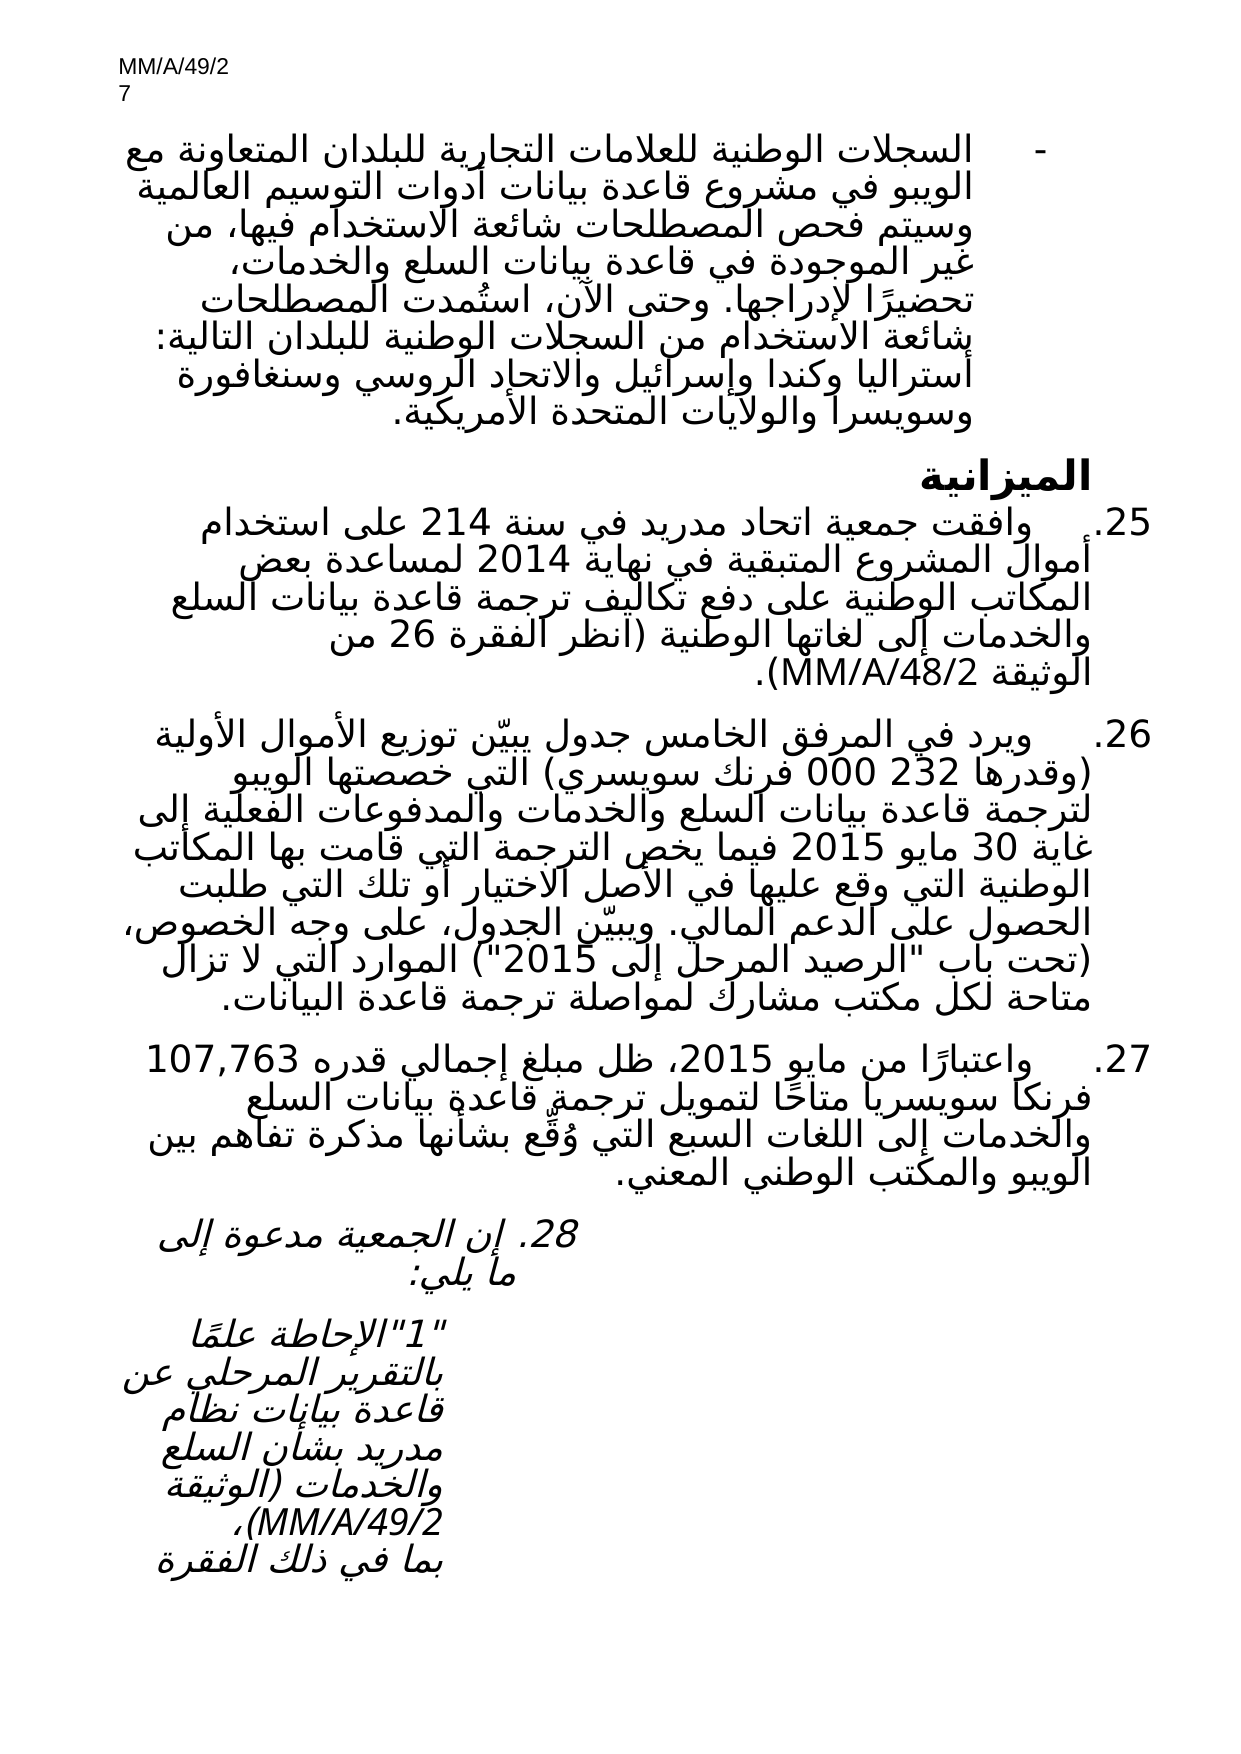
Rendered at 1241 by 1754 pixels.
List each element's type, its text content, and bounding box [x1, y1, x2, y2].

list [118, 1318, 443, 1580]
text إن الجمعية مدعوة إلى ما يلي: [118, 1218, 516, 1293]
text وافقت جمعية اتحاد مدريد في سنة 214 على استخدام أموال المشروع المتبقية في نهاية 2014 لمساعدة بعض المكاتب الوطنية على دفع تكاليف ترجمة قاعدة بيانات السلع والخدمات إلى لغاتها الوطنية (انظر الفقرة 26 من الوثيقة MM/A/48/2). [118, 505, 1092, 693]
subtitle الميزانية [118, 457, 1092, 499]
text واعتبارًا من مايو 2015، ظل مبلغ إجمالي قدره 107,763 فرنكا سويسريا متاحًا لتمويل ترجمة قاعدة بيانات السلع والخدمات إلى اللغات السبع التي وُقِّع بشأنها مذكرة تفاهم بين الويبو والمكتب الوطني المعني. [118, 1043, 1092, 1193]
text ويرد في المرفق الخامس جدول يبيّن توزيع الأموال الأولية (وقدرها 000 232 فرنك سويسري) التي خصصتها الويبو لترجمة قاعدة بيانات السلع والخدمات والمدفوعات الفعلية إلى غاية 30 مايو 2015 فيما يخص الترجمة التي قامت بها المكاتب الوطنية التي وقع عليها في الأصل الاختيار أو تلك التي طلبت الحصول على الدعم المالي. ويبيّن الجدول، على وجه الخصوص، (تحت باب "الرصيد المرحل إلى 2015") الموارد التي لا تزال متاحة لكل مكتب مشارك لمواصلة ترجمة قاعدة البيانات. [118, 718, 1092, 1018]
list السجلات الوطنية للعلامات التجارية للبلدان المتعاونة مع الويبو في مشروع قاعدة بيانات أدوات التوسيم العالمية وسيتم فحص المصطلحات شائعة الاستخدام فيها، من غير الموجودة في قاعدة بيانات السلع والخدمات، تحضيرًا لإدراجها. وحتى الآن، استُمدت المصطلحات شائعة الاستخدام من السجلات الوطنية للبلدان التالية: أستراليا وكندا وإسرائيل والاتحاد الروسي وسنغافورة وسويسرا والولايات المتحدة الأمريكية. [118, 132, 1033, 432]
